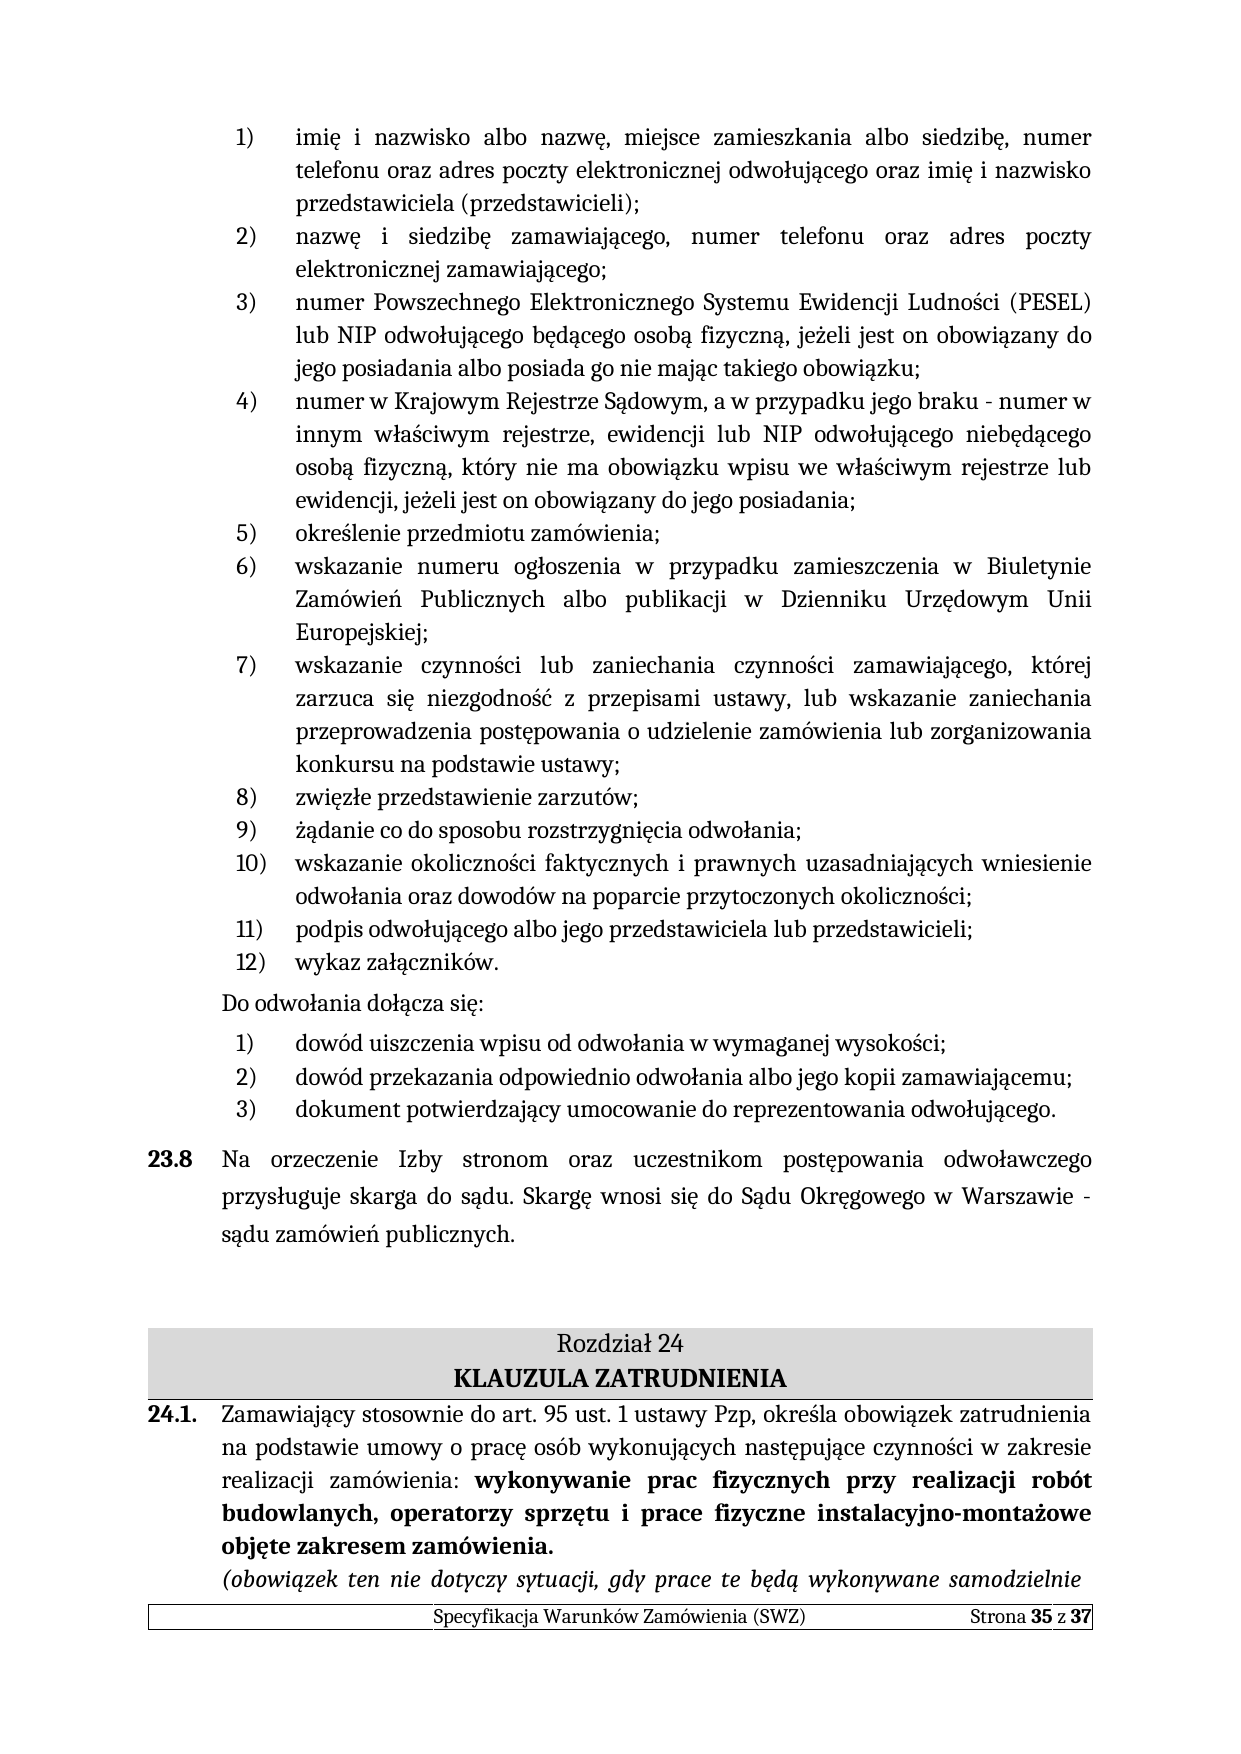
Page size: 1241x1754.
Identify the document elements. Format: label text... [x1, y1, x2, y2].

list 9) żądanie co do sposobu rozstrzygnięcia odwołania; [236, 816, 1093, 845]
list 1) dowód uiszczenia wpisu od odwołania w wymaganej wysokości; [236, 1029, 1093, 1058]
list 3) numer Powszechnego Elektronicznego Systemu Ewidencji Ludności (PESEL) lub NIP odwołującego będącego osobą fizyczną, jeżeli jest on obowiązany do jego posiadania albo posiada go nie mając takiego obowiązku; [236, 288, 1093, 383]
list 5) określenie przedmiotu zamówienia; [236, 519, 1093, 548]
list 3) dokument potwierdzający umocowanie do reprezentowania odwołującego. [236, 1095, 1093, 1124]
list 12) wykaz załączników. [236, 948, 1093, 977]
list 4) numer w Krajowym Rejestrze Sądowym, a w przypadku jego braku - numer w innym właściwym rejestrze, ewidencji lub NIP odwołującego niebędącego osobą fizyczną, który nie ma obowiązku wpisu we właściwym rejestrze lub ewidencji, jeżeli jest on obowiązany do jego posiadania; [236, 387, 1093, 515]
list Zamawiający stosownie do art. 95 ust. 1 ustawy Pzp, określa obowiązek zatrudnienia na podstawie umowy o pracę osób wykonujących następujące czynności w zakresie realizacji zamówienia: wykonywanie prac fizycznych przy realizacji robót budowlanych, operatorzy sprzętu i prace fizyczne instalacyjno-montażowe objęte zakresem zamówienia. [148, 1400, 1093, 1561]
text Do odwołania dołącza się: [148, 989, 1093, 1018]
list 8) zwięzłe przedstawienie zarzutów; [236, 783, 1093, 812]
list 2) dowód przekazania odpowiednio odwołania albo jego kopii zamawiającemu; [236, 1062, 1093, 1091]
table_header Rozdział 24 KLAUZULA ZATRUDNIENIA [148, 1328, 1093, 1399]
list 1) imię i nazwisko albo nazwę, miejsce zamieszkania albo siedzibę, numer telefonu oraz adres poczty elektronicznej odwołującego oraz imię i nazwisko przedstawiciela (przedstawicieli); [236, 123, 1093, 218]
list 10) wskazanie okoliczności faktycznych i prawnych uzasadniających wniesienie odwołania oraz dowodów na poparcie przytoczonych okoliczności; [236, 849, 1093, 911]
list 2) nazwę i siedzibę zamawiającego, numer telefonu oraz adres poczty elektronicznej zamawiającego; [236, 222, 1093, 284]
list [221, 1565, 1093, 1594]
list 6) wskazanie numeru ogłoszenia w przypadku zamieszczenia w Biuletynie Zamówień Publicznych albo publikacji w Dzienniku Urzędowym Unii Europejskiej; [236, 552, 1093, 647]
list 7) wskazanie czynności lub zaniechania czynności zamawiającego, której zarzuca się niezgodność z przepisami ustawy, lub wskazanie zaniechania przeprowadzenia postępowania o udzielenie zamówienia lub zorganizowania konkursu na podstawie ustawy; [236, 651, 1093, 779]
list 11) podpis odwołującego albo jego przedstawiciela lub przedstawicieli; [236, 915, 1093, 944]
list Na orzeczenie Izby stronom oraz uczestnikom postępowania odwoławczego przysługuje skarga do sądu. Skargę wnosi się do Sądu Okręgowego w Warszawie - sądu zamówień publicznych. [148, 1136, 1093, 1248]
